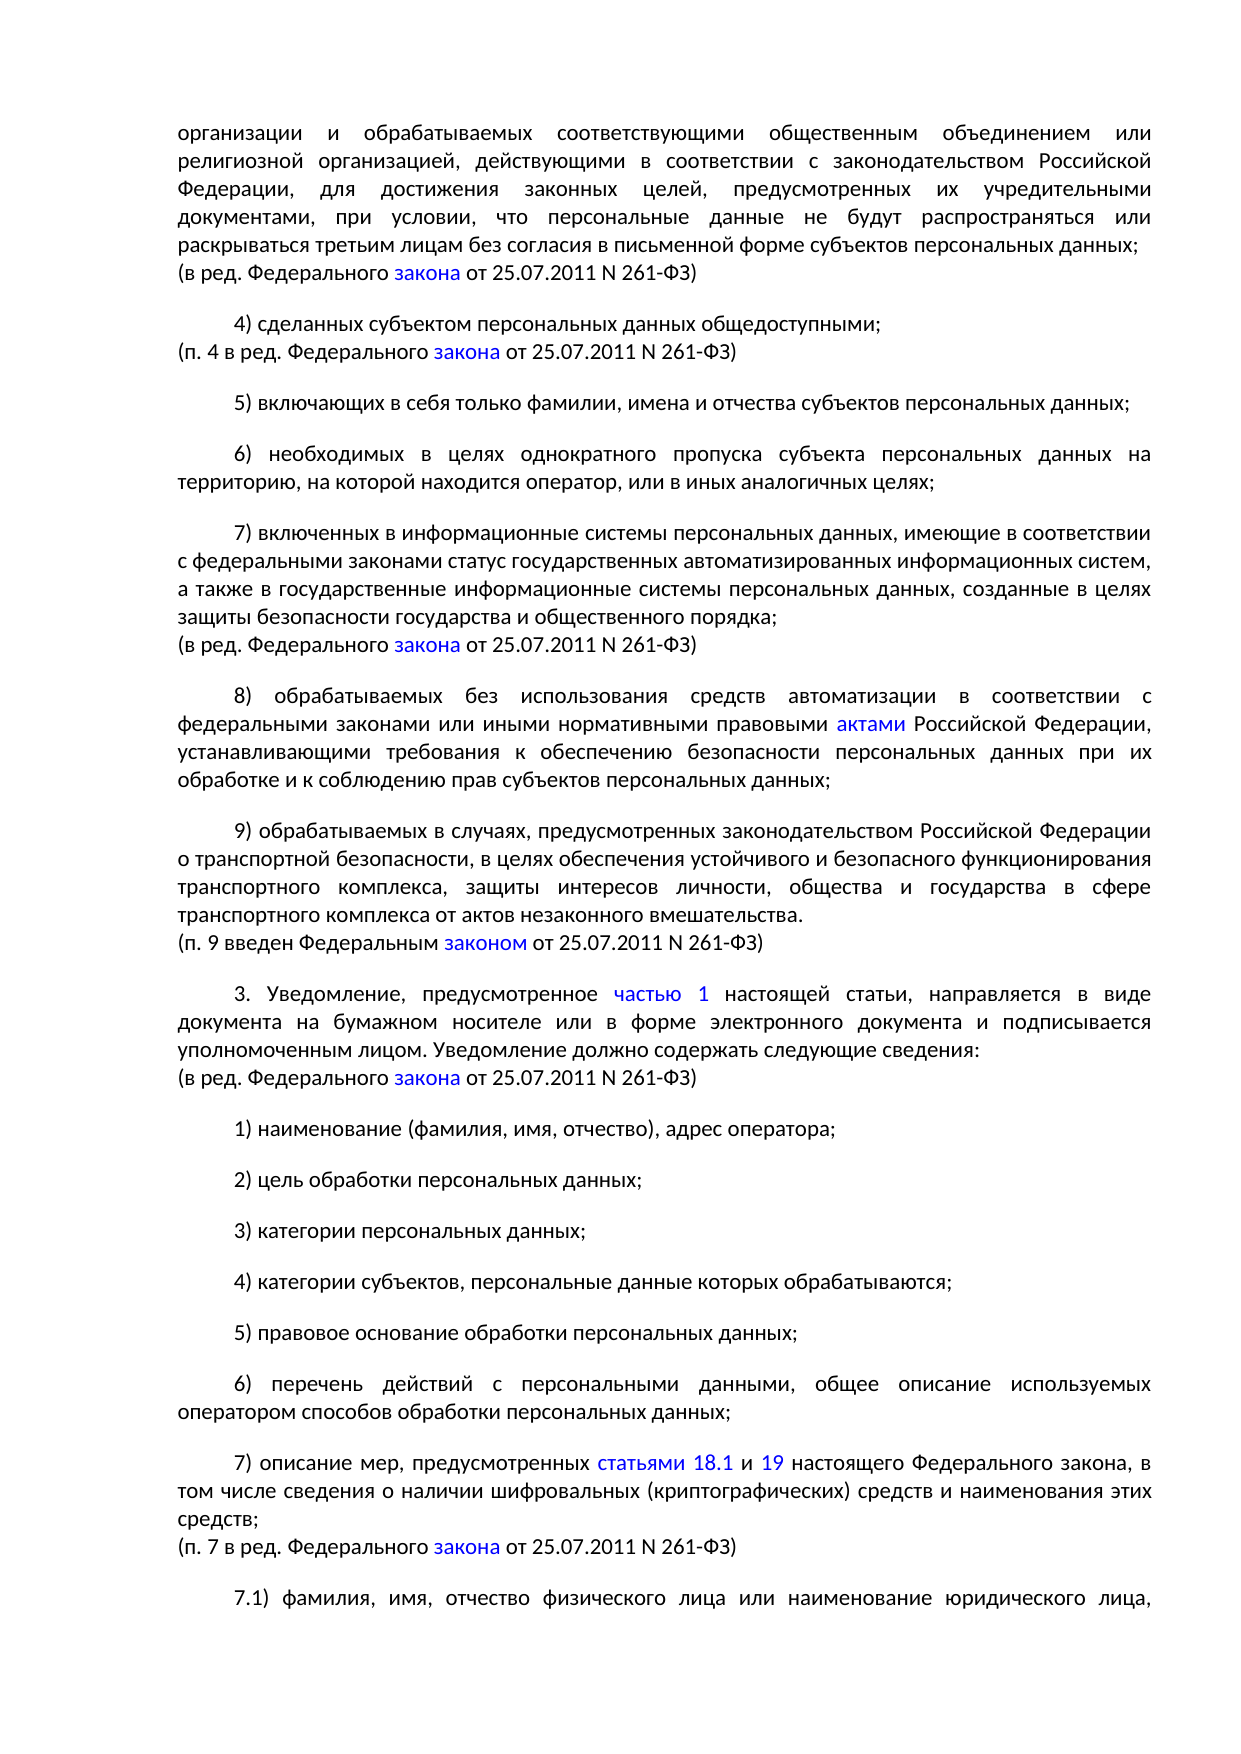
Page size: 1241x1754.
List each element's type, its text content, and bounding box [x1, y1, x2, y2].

text (в ред. Федерального закона от 25.07.2011 N 261-ФЗ) [177, 1063, 1152, 1091]
text 6) необходимых в целях однократного пропуска субъекта персональных данных на территорию, на которой находится оператор, или в иных аналогичных целях; [177, 439, 1152, 495]
text 7) включенных в информационные системы персональных данных, имеющие в соответствии с федеральными законами статус государственных автоматизированных информационных систем, а также в государственные информационные системы персональных данных, созданные в целях защиты безопасности государства и общественного порядка; [177, 518, 1152, 630]
text 4) категории субъектов, персональные данные которых обрабатываются; [177, 1267, 1152, 1295]
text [177, 118, 1152, 258]
text 6) перечень действий с персональными данными, общее описание используемых оператором способов обработки персональных данных; [177, 1369, 1152, 1425]
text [177, 1583, 1152, 1611]
text 2) цель обработки персональных данных; [177, 1165, 1152, 1193]
text 7) описание мер, предусмотренных статьями 18.1 и 19 настоящего Федерального закона, в том числе сведения о наличии шифровальных (криптографических) средств и наименования этих средств; [177, 1448, 1152, 1532]
text 5) включающих в себя только фамилии, имена и отчества субъектов персональных данных; [177, 388, 1152, 416]
text 9) обрабатываемых в случаях, предусмотренных законодательством Российской Федерации о транспортной безопасности, в целях обеспечения устойчивого и безопасного функционирования транспортного комплекса, защиты интересов личности, общества и государства в сфере транспортного комплекса от актов незаконного вмешательства. [177, 816, 1152, 928]
text 3) категории персональных данных; [177, 1216, 1152, 1244]
text 4) сделанных субъектом персональных данных общедоступными; [177, 309, 1152, 337]
text (в ред. Федерального закона от 25.07.2011 N 261-ФЗ) [177, 258, 1152, 286]
text 5) правовое основание обработки персональных данных; [177, 1318, 1152, 1346]
text (п. 7 в ред. Федерального закона от 25.07.2011 N 261-ФЗ) [177, 1532, 1152, 1560]
text (п. 9 введен Федеральным законом от 25.07.2011 N 261-ФЗ) [177, 928, 1152, 956]
text (в ред. Федерального закона от 25.07.2011 N 261-ФЗ) [177, 630, 1152, 658]
text (п. 4 в ред. Федерального закона от 25.07.2011 N 261-ФЗ) [177, 337, 1152, 365]
text 1) наименование (фамилия, имя, отчество), адрес оператора; [177, 1114, 1152, 1142]
text 3. Уведомление, предусмотренное частью 1 настоящей статьи, направляется в виде документа на бумажном носителе или в форме электронного документа и подписывается уполномоченным лицом. Уведомление должно содержать следующие сведения: [177, 979, 1152, 1063]
text 8) обрабатываемых без использования средств автоматизации в соответствии с федеральными законами или иными нормативными правовыми актами Российской Федерации, устанавливающими требования к обеспечению безопасности персональных данных при их обработке и к соблюдению прав субъектов персональных данных; [177, 681, 1152, 793]
